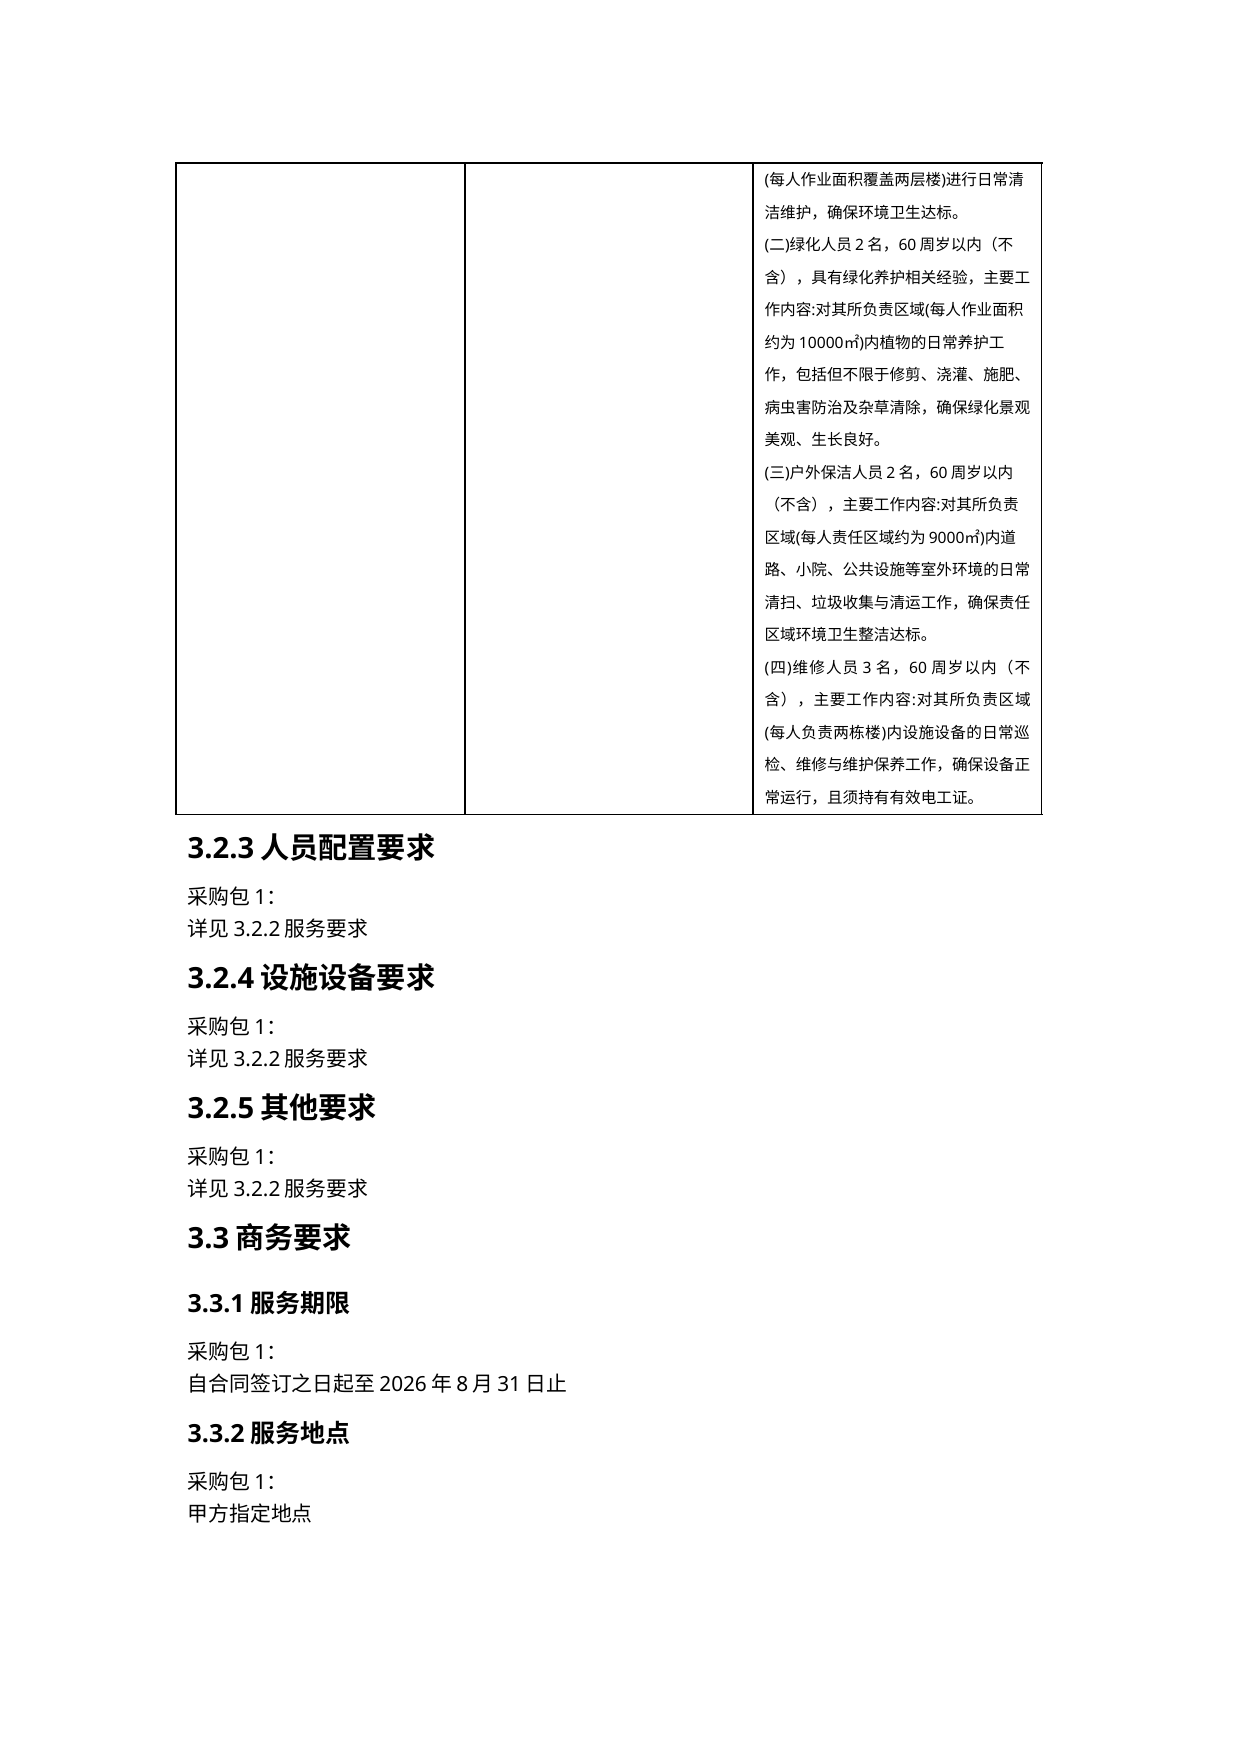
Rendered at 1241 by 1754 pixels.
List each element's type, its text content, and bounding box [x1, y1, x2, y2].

table_cell 1 [177, 164, 464, 813]
text 甲方指定地点 [187, 1498, 1053, 1530]
table_cell ★ [466, 164, 752, 813]
text 采购包1： [187, 1465, 1053, 1498]
text 详见3.2.2服务要求 [187, 1173, 1053, 1205]
text 采购包1： [187, 1140, 1053, 1173]
text 采购包1： [187, 880, 1053, 913]
text 详见3.2.2服务要求 [187, 913, 1053, 945]
text 采购包1： [187, 1010, 1053, 1043]
text 3.3商务要求 [187, 1205, 1053, 1270]
text 详见3.2.2服务要求 [187, 1043, 1053, 1075]
text 自合同签订之日起至2026年8月31日止 [187, 1368, 1053, 1400]
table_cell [754, 164, 1041, 813]
text 3.2.3人员配置要求 [187, 815, 1053, 880]
text 3.2.4设施设备要求 [187, 945, 1053, 1010]
text 采购包1： [187, 1335, 1053, 1368]
text 3.3.1服务期限 [187, 1270, 1053, 1335]
text 3.3.2服务地点 [187, 1400, 1053, 1465]
text 3.2.5其他要求 [187, 1075, 1053, 1140]
